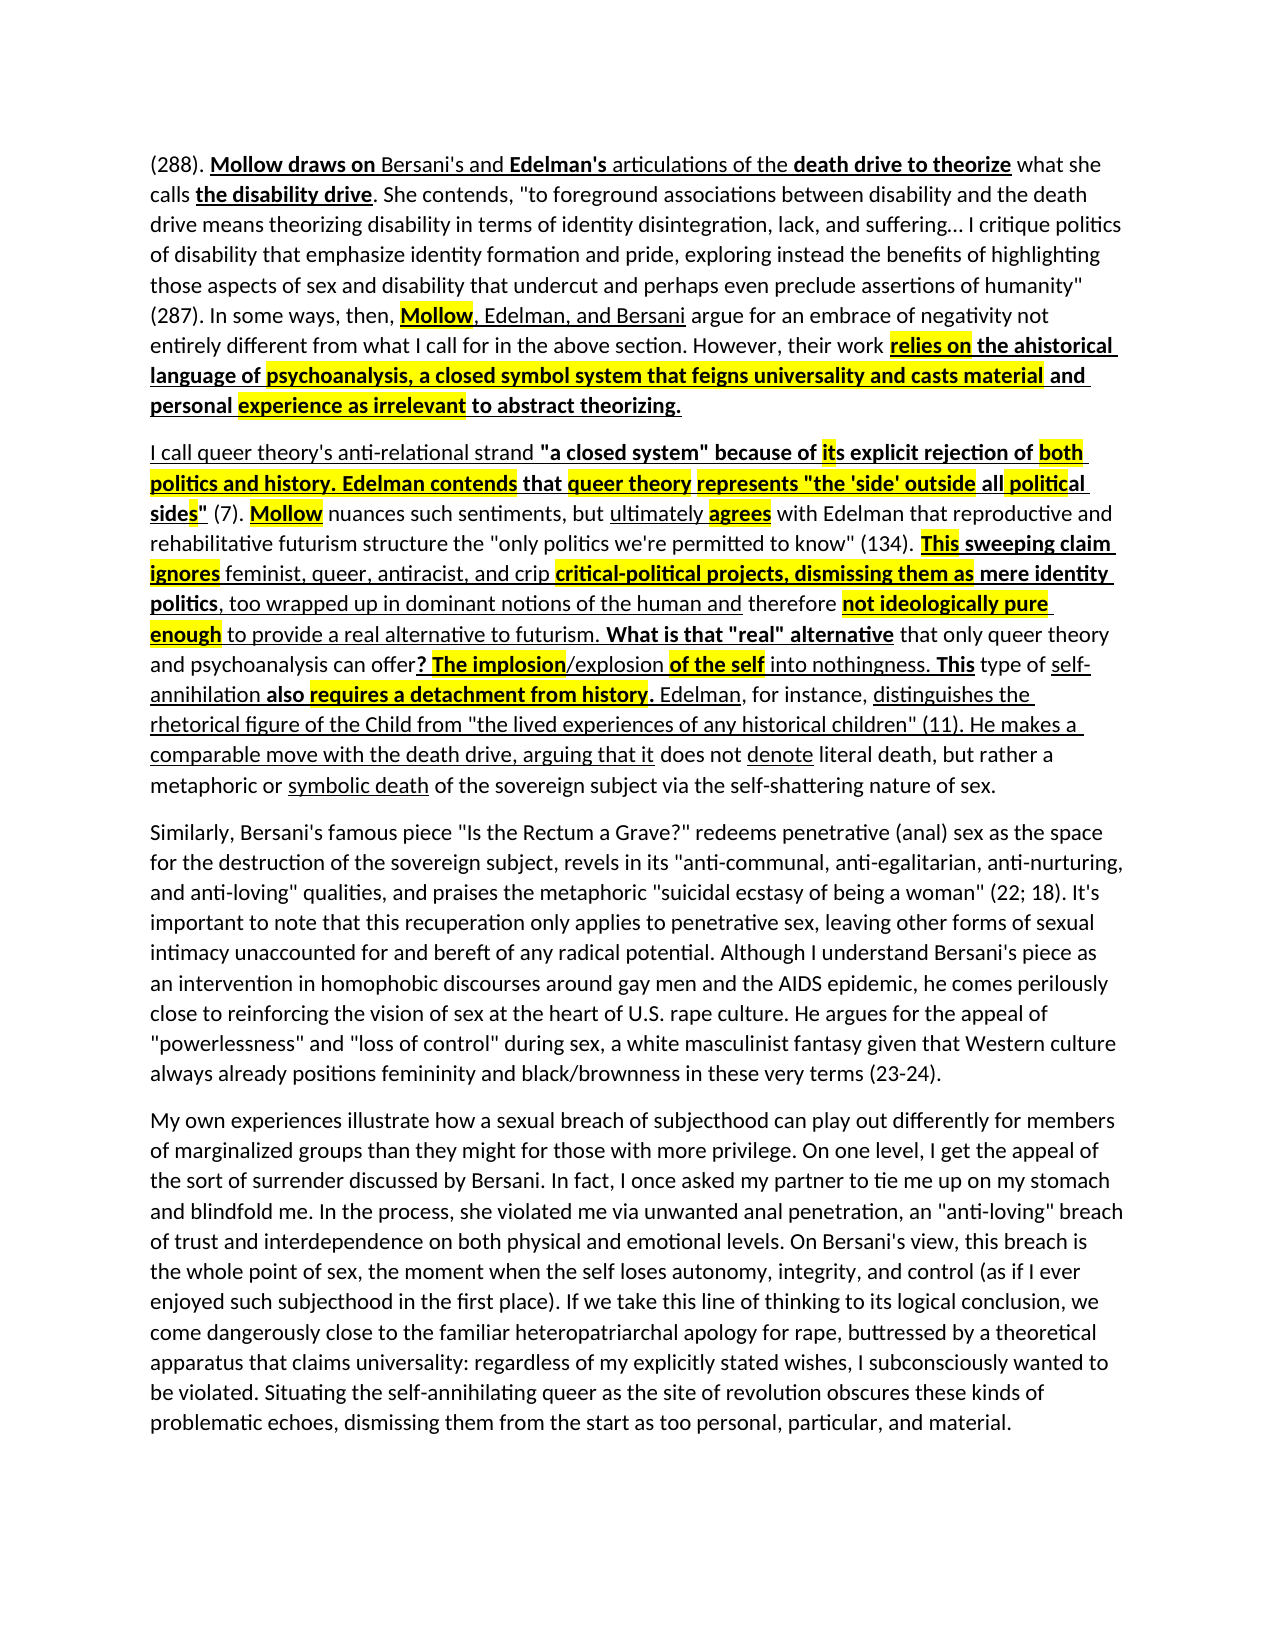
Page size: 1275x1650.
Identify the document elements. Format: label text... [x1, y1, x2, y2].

text My own experiences illustrate how a sexual breach of subjecthood can play out differently for members of marginalized groups than they might for those with more privilege. On one level, I get the appeal of the sort of surrender discussed by Bersani. In fact, I once asked my partner to tie me up on my stomach and blindfold me. In the process, she violated me via unwanted anal penetration, an "anti-loving" breach of trust and interdependence on both physical and emotional levels. On Bersani's view, this breach is the whole point of sex, the moment when the self loses autonomy, integrity, and control (as if I ever enjoyed such subjecthood in the first place). If we take this line of thinking to its logical conclusion, we come dangerously close to the familiar heteropatriarchal apology for rape, buttressed by a theoretical apparatus that claims universality: regardless of my explicitly stated wishes, I subconsciously wanted to be violated. Situating the self-annihilating queer as the site of revolution obscures these kinds of problematic echoes, dismissing them from the start as too personal, particular, and material. [150, 1106, 1125, 1436]
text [150, 150, 1125, 420]
text I call queer theory's anti-relational strand "a closed system" because of its explicit rejection of both politics and history. Edelman contends that queer theory represents "the 'side' outside all political sides" (7). Mollow nuances such sentiments, but ultimately agrees with Edelman that reproductive and rehabilitative futurism structure the "only politics we're permitted to know" (134). This sweeping claim ignores feminist, queer, antiracist, and crip critical-political projects, dismissing them as mere identity politics, too wrapped up in dominant notions of the human and therefore not ideologically pure enough to provide a real alternative to futurism. What is that "real" alternative that only queer theory and psychoanalysis can offer? The implosion/explosion of the self into nothingness. This type of self-annihilation also requires a detachment from history. Edelman, for instance, distinguishes the rhetorical figure of the Child from "the lived experiences of any historical children" (11). He makes a comparable move with the death drive, arguing that it does not denote literal death, but rather a metaphoric or symbolic death of the sovereign subject via the self-shattering nature of sex. [150, 438, 1125, 799]
text Similarly, Bersani's famous piece "Is the Rectum a Grave?" redeems penetrative (anal) sex as the space for the destruction of the sovereign subject, revels in its "anti-communal, anti-egalitarian, anti-nurturing, and anti-loving" qualities, and praises the metaphoric "suicidal ecstasy of being a woman" (22; 18). It's important to note that this recuperation only applies to penetrative sex, leaving other forms of sexual intimacy unaccounted for and bereft of any radical potential. Although I understand Bersani's piece as an intervention in homophobic discourses around gay men and the AIDS epidemic, he comes perilously close to reinforcing the vision of sex at the heart of U.S. rape culture. He argues for the appeal of "powerlessness" and "loss of control" during sex, a white masculinist fantasy given that Western culture always already positions femininity and black/brownness in these very terms (23-24). [150, 818, 1125, 1087]
